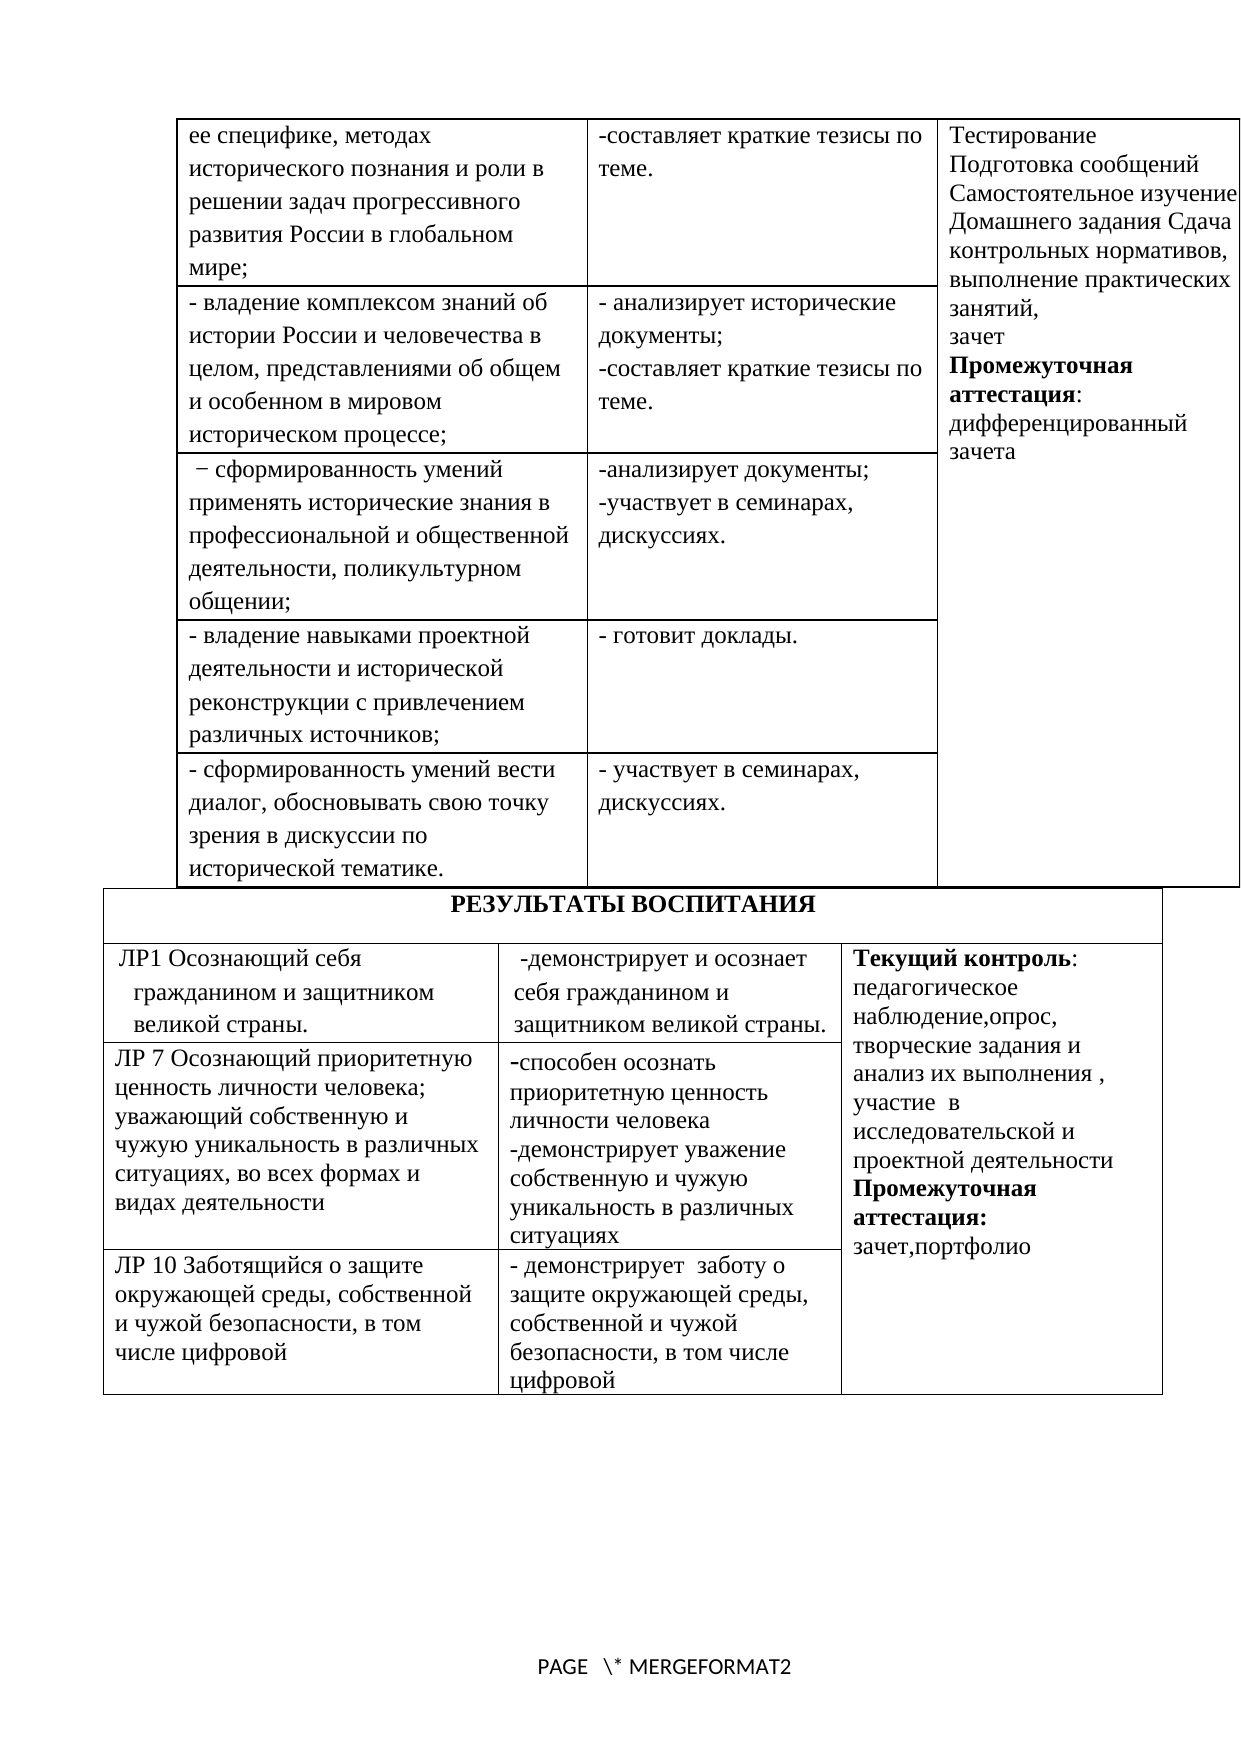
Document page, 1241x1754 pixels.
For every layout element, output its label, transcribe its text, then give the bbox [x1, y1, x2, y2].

table_cell - владение навыками проектной деятельности и исторической реконструкции с привлечением различных источников; [178, 621, 587, 752]
table_cell Текущий контроль: педагогическое наблюдение,опрос, творческие задания и анализ их выполнения , участие в исследовательской и проектной деятельности Промежуточная аттестация: зачет,портфолио [842, 944, 1162, 1394]
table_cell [178, 120, 587, 285]
table_cell - анализирует исторические документы; -составляет краткие тезисы по теме. [588, 287, 937, 452]
table_cell - демонстрирует заботу о защите окружающей среды, собственной и чужой безопасности, в том числе цифровой [499, 1250, 841, 1394]
table_cell - готовит доклады. [588, 621, 937, 752]
table_cell -демонстрирует и осознает себя гражданином и защитником великой страны. [499, 944, 841, 1042]
table_cell -способен осознать приоритетную ценность личности человека -демонстрирует уважение собственную и чужую уникальность в различных ситуациях [499, 1043, 841, 1249]
table_cell ЛР 7 Осознающий приоритетную ценность личности человека; уважающий собственную и чужую уникальность в различных ситуациях, во всех формах и видах деятельности [104, 1043, 498, 1249]
table_cell − сформированность умений применять исторические знания в профессиональной и общественной деятельности, поликультурном общении; [178, 454, 587, 618]
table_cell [938, 120, 1239, 886]
table_header РЕЗУЛЬТАТЫ ВОСПИТАНИЯ [104, 889, 1162, 942]
table_cell - сформированность умений вести диалог, обосновывать свою точку зрения в дискуссии по исторической тематике. [178, 754, 587, 886]
table_cell - владение комплексом знаний об истории России и человечества в целом, представлениями об общем и особенном в мировом историческом процессе; [178, 287, 587, 452]
table_cell - участвует в семинарах, дискуссиях. [588, 754, 937, 886]
table_cell ЛР1 Осознающий себя гражданином и защитником великой страны. [104, 944, 498, 1042]
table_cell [588, 120, 937, 285]
table_cell -анализирует документы; -участвует в семинарах, дискуссиях. [588, 454, 937, 618]
table_cell ЛР 10 Заботящийся о защите окружающей среды, собственной и чужой безопасности, в том числе цифровой [104, 1250, 498, 1394]
